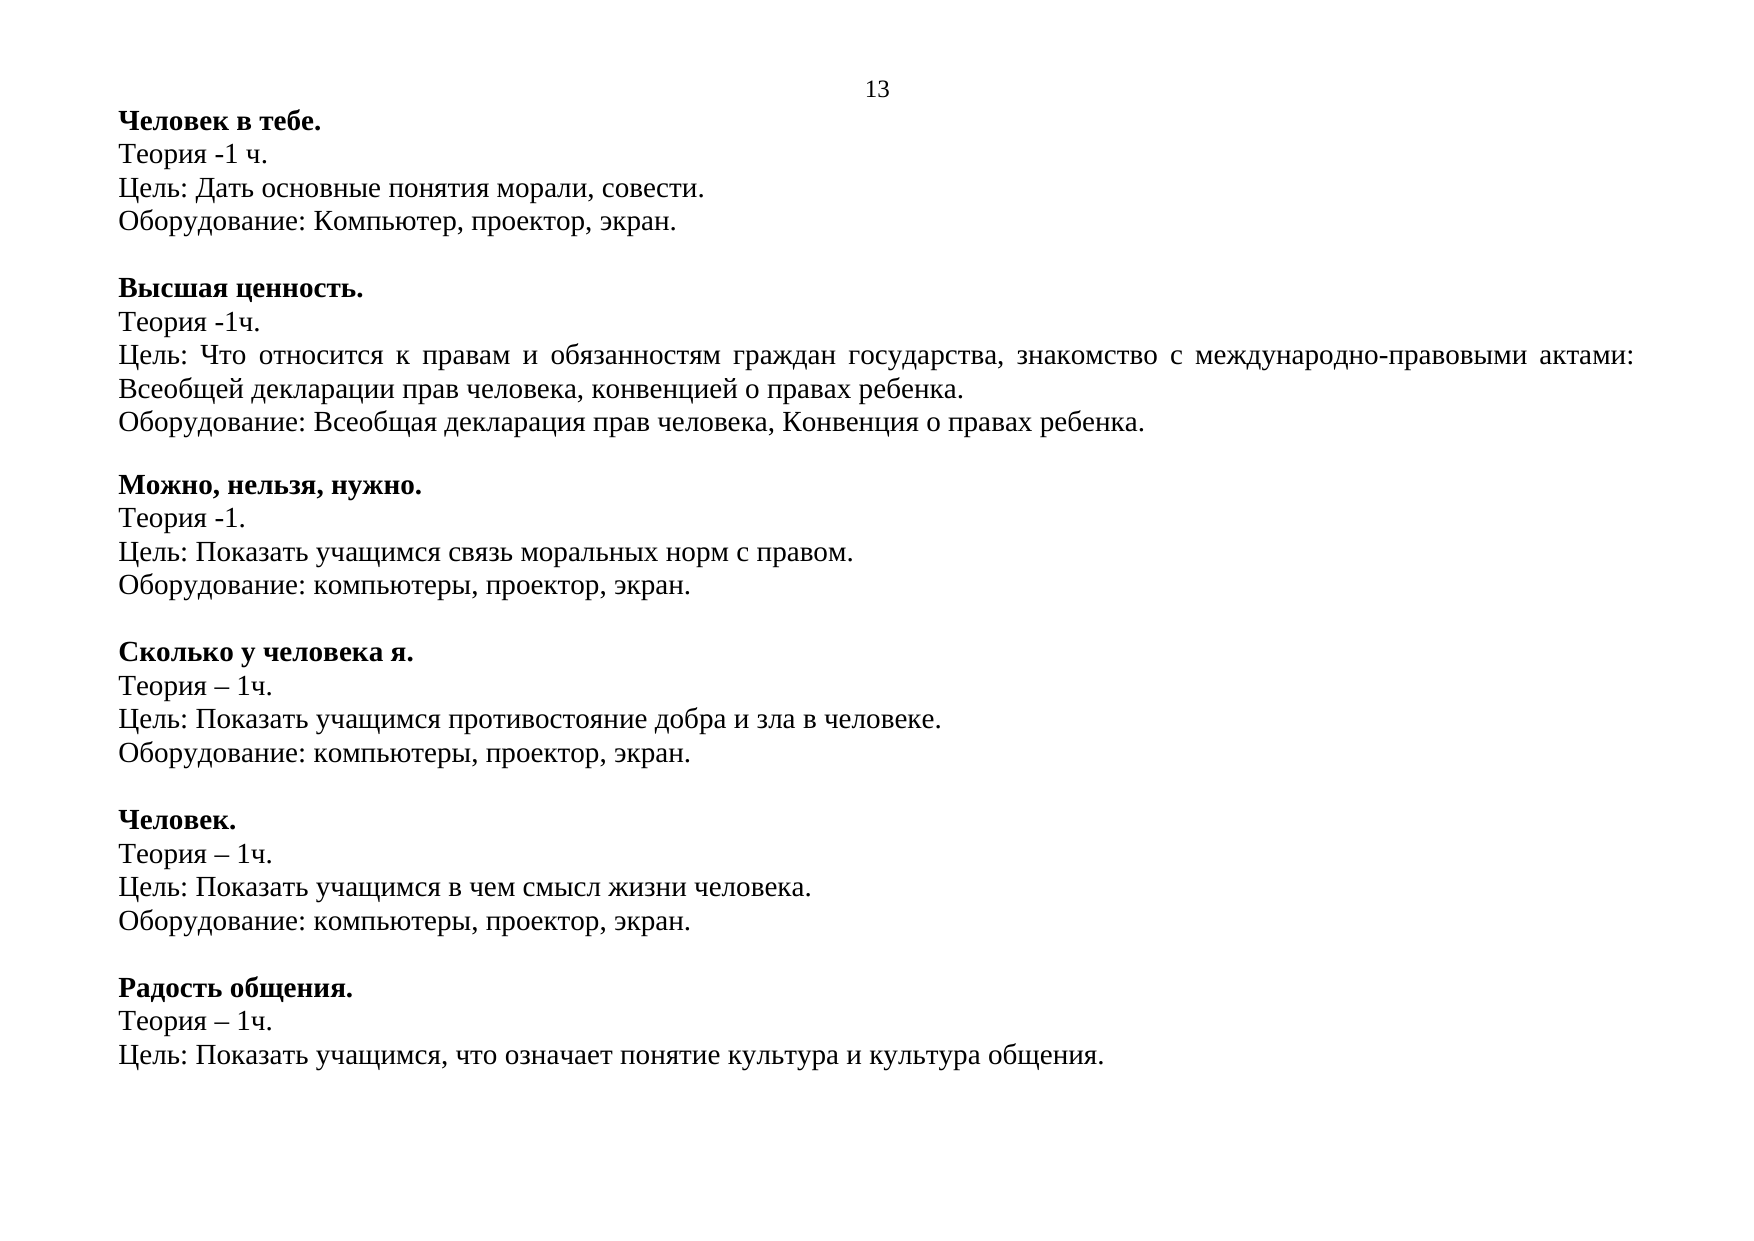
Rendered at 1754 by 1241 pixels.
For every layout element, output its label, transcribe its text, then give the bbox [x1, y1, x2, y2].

text Радость общения. [118, 970, 1636, 1003]
text Сколько у человека я. [118, 634, 1636, 668]
text Человек в тебе. [118, 103, 1636, 136]
text Теория -1. [118, 500, 1636, 534]
text Цель: Показать учащимся в чем смысл жизни человека. [118, 869, 1636, 903]
text Цель: Показать учащимся связь моральных норм с правом. [118, 534, 1636, 567]
text Оборудование: Компьютер, проектор, экран. [118, 203, 1636, 237]
text Цель: Показать учащимся, что означает понятие культура и культура общения. [118, 1037, 1636, 1071]
text Теория -1 ч. [118, 136, 1636, 170]
text Теория – 1ч. [118, 836, 1636, 869]
text Оборудование: Всеобщая декларация прав человека, Конвенция о правах ребенка. [118, 404, 1636, 438]
text Оборудование: компьютеры, проектор, экран. [118, 567, 1636, 601]
text Оборудование: компьютеры, проектор, экран. [118, 735, 1636, 769]
text Теория – 1ч. [118, 668, 1636, 702]
text Теория – 1ч. [118, 1003, 1636, 1037]
text Оборудование: компьютеры, проектор, экран. [118, 903, 1636, 936]
text Теория -1ч. [118, 304, 1636, 337]
text Можно, нельзя, нужно. [118, 467, 1636, 500]
text Высшая ценность. [118, 270, 1636, 304]
text Человек. [118, 802, 1636, 836]
text Цель: Дать основные понятия морали, совести. [118, 170, 1636, 203]
text Цель: Что относится к правам и обязанностям граждан государства, знакомство с международно-правовыми актами: Всеобщей декларации прав человека, конвенцией о правах ребенка. [118, 337, 1636, 404]
text Цель: Показать учащимся противостояние добра и зла в человеке. [118, 702, 1636, 735]
